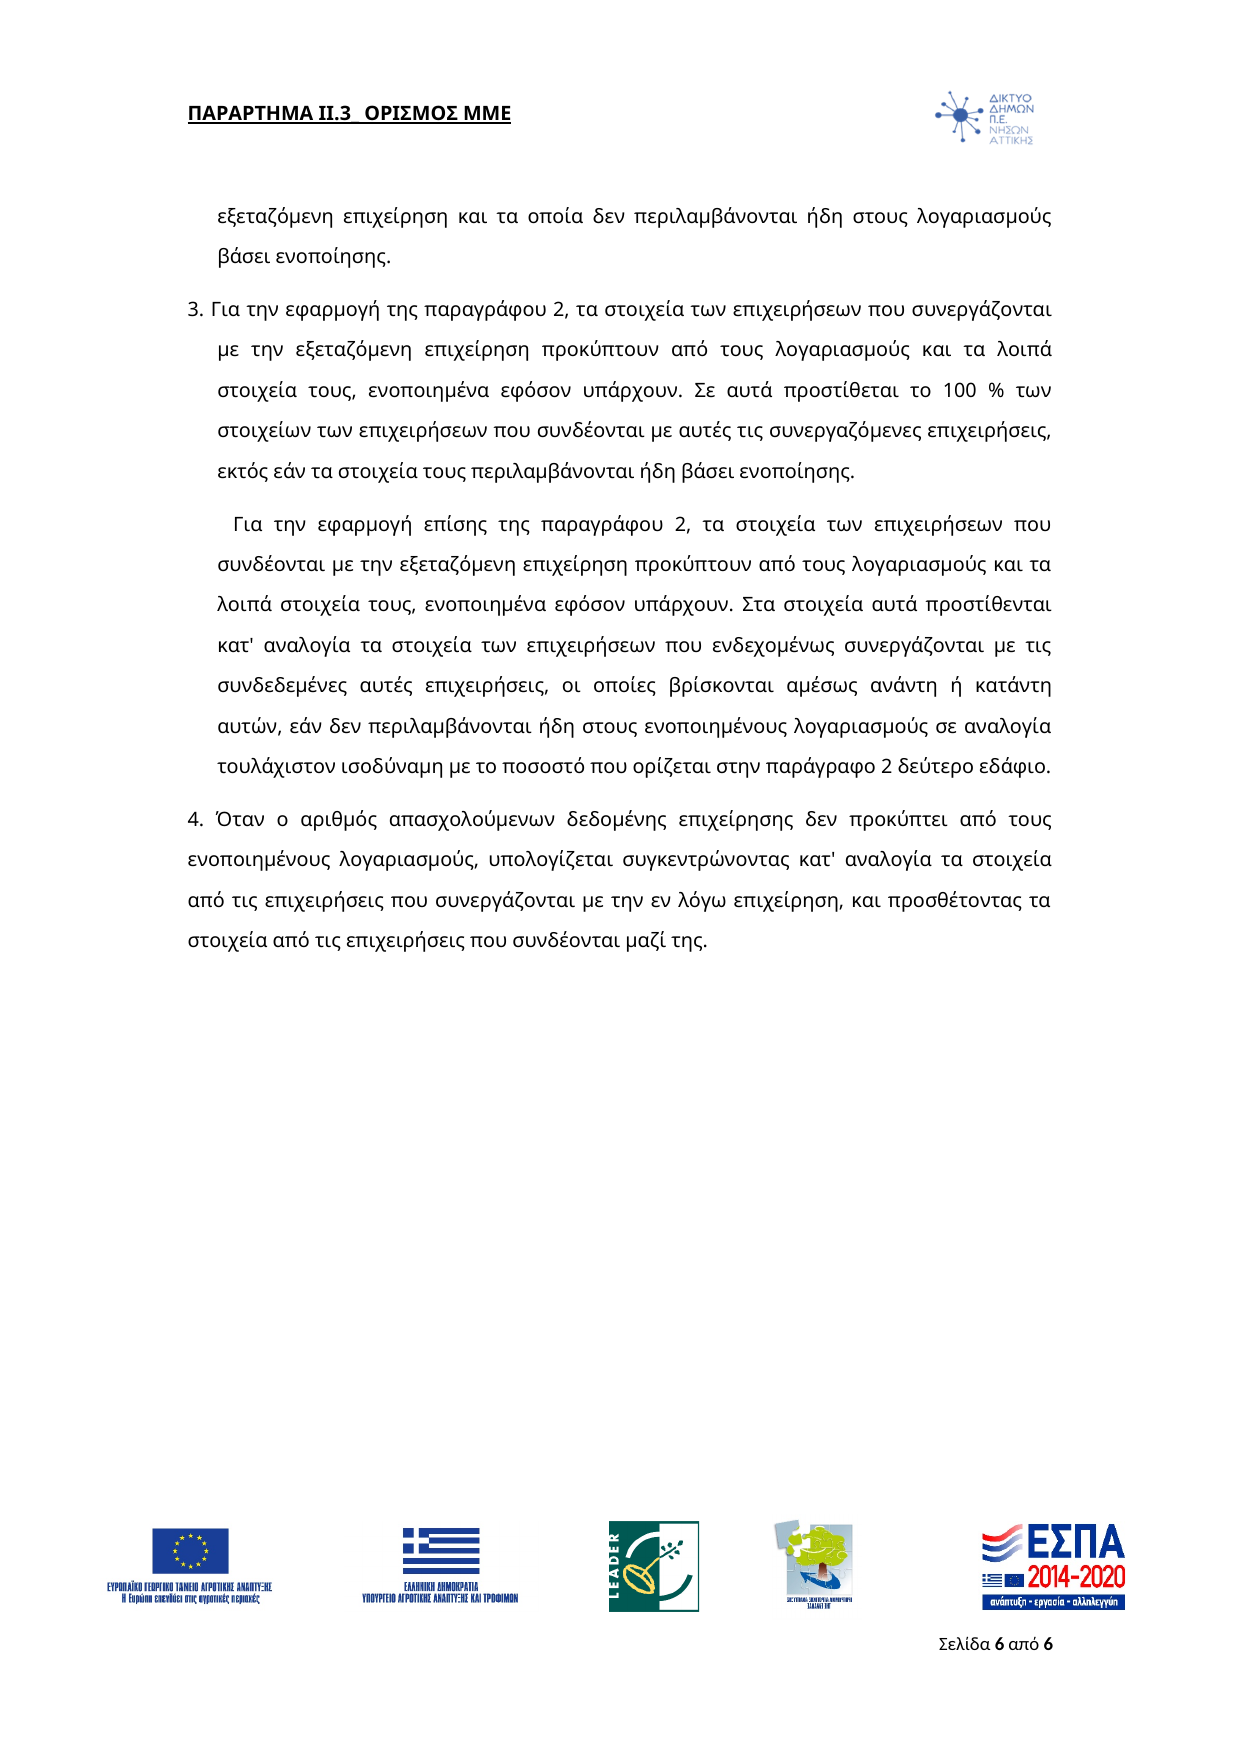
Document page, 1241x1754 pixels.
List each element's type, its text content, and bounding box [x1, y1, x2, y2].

picture [915, 73, 1053, 163]
picture [978, 1521, 1129, 1612]
text Για την εφαρμογή επίσης της παραγράφου 2, τα στοιχεία των επιχειρήσεων που συνδέονται με την εξεταζόμενη επιχείρηση προκύπτουν από τους λογαριασμούς και τα λοιπά στοιχεία τους, ενοποιημένα εφόσον υπάρχουν. Στα στοιχεία αυτά προστίθενται κατ' αναλογία τα στοιχεία των επιχειρήσεων που ενδεχομένως συνεργάζονται με τις συνδεδεμένες αυτές επιχειρήσεις, οι οποίες βρίσκονται αμέσως ανάντη ή κατάντη αυτών, εάν δεν περιλαμβάνονται ήδη στους ενοποιημένους λογαριασμούς σε αναλογία τουλάχιστον ισοδύναμη με το ποσοστό που ορίζεται στην παράγραφο 2 δεύτερο εδάφιο. [187, 510, 1053, 779]
picture [343, 1521, 539, 1612]
picture [772, 1514, 863, 1620]
picture [92, 1521, 288, 1612]
text 4. Όταν ο αριθμός απασχολούμενων δεδομένης επιχείρησης δεν προκύπτει από τους ενοποιημένους λογαριασμούς, υπολογίζεται συγκεντρώνοντας κατ' αναλογία τα στοιχεία από τις επιχειρήσεις που συνεργάζονται με την εν λόγω επιχείρηση, και προσθέτοντας τα στοιχεία από τις επιχειρήσεις που συνδέονται μαζί της. [187, 805, 1053, 953]
picture [609, 1521, 700, 1612]
text 3. Για την εφαρμογή της παραγράφου 2, τα στοιχεία των επιχειρήσεων που συνεργάζονται με την εξεταζόμενη επιχείρηση προκύπτουν από τους λογαριασμούς και τα λοιπά στοιχεία τους, ενοποιημένα εφόσον υπάρχουν. Σε αυτά προστίθεται το 100 % των στοιχείων των επιχειρήσεων που συνδέονται με αυτές τις συνεργαζόμενες επιχειρήσεις, εκτός εάν τα στοιχεία τους περιλαμβάνονται ήδη βάσει ενοποίησης. [187, 295, 1053, 484]
